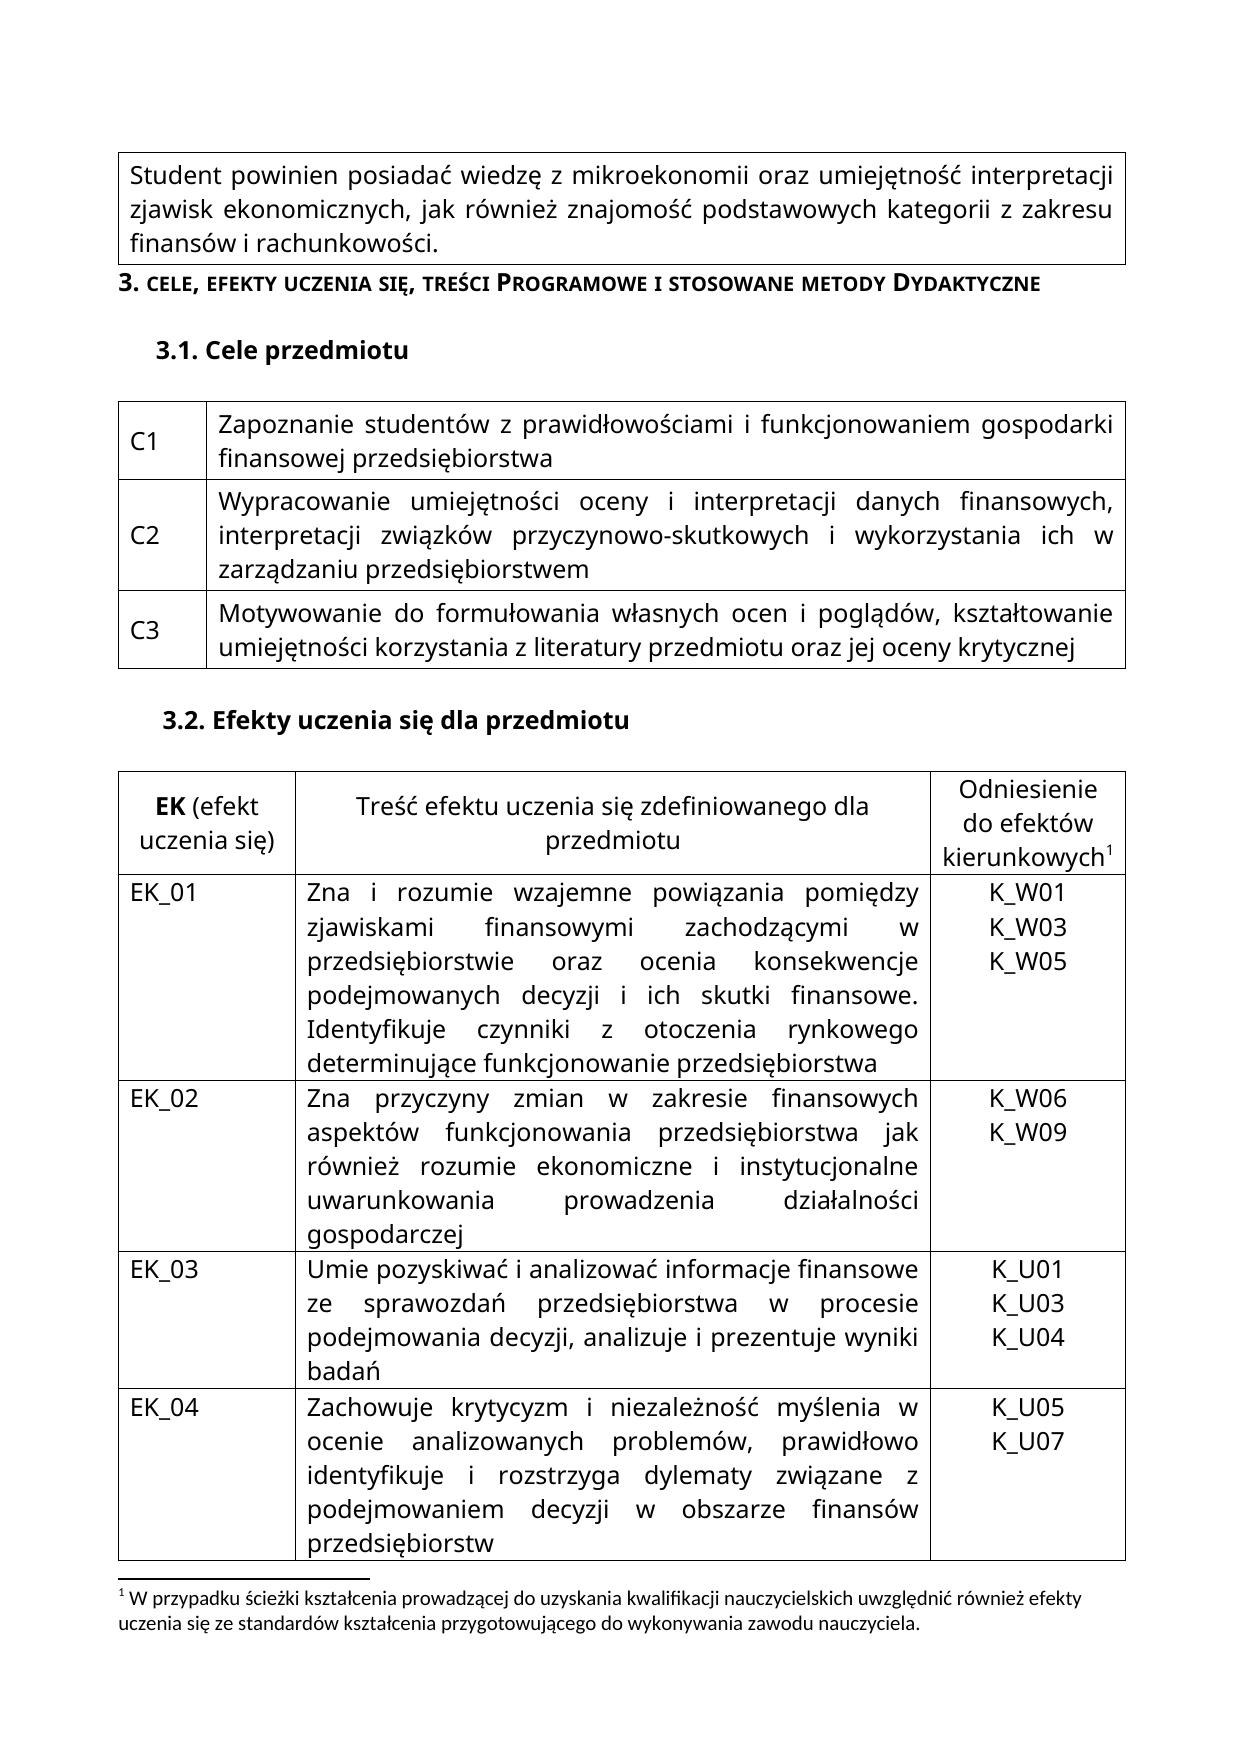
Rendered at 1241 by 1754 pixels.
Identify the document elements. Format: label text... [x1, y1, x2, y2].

table_cell Zachowuje krytycyzm i niezależność myślenia w ocenie analizowanych problemów, prawidłowo identyfikuje i rozstrzyga dylematy związane z podejmowaniem decyzji w obszarze finansów przedsiębiorstw [296, 1389, 930, 1559]
table_cell Umie pozyskiwać i analizować informacje finansowe ze sprawozdań przedsiębiorstwa w procesie podejmowania decyzji, analizuje i prezentuje wyniki badań [296, 1252, 930, 1388]
table_cell K_U01 K_U03 K_U04 [931, 1252, 1125, 1388]
text 3.2. Efekty uczenia się dla przedmiotu [162, 703, 1122, 737]
table_cell K_W01 K_W03 K_W05 [931, 875, 1125, 1079]
table_cell EK_03 [119, 1252, 295, 1388]
table_header Student powinien posiadać wiedzę z mikroekonomii oraz umiejętność interpretacji zjawisk ekonomicznych, jak również znajomość podstawowych kategorii z zakresu finansów i rachunkowości. [119, 153, 1125, 264]
table_header Zapoznanie studentów z prawidłowościami i funkcjonowaniem gospodarki finansowej przedsiębiorstwa [207, 402, 1125, 478]
table_header Odniesienie do efektów kierunkowych [931, 772, 1125, 874]
table_header EK (efekt uczenia się) [119, 772, 295, 874]
text 3. cele, efekty uczenia się, treści Programowe i stosowane metody Dydaktyczne [118, 265, 1122, 299]
table_cell Motywowanie do formułowania własnych ocen i poglądów, kształtowanie umiejętności korzystania z literatury przedmiotu oraz jej oceny krytycznej [207, 591, 1125, 668]
table_cell EK_01 [119, 875, 295, 1079]
table_cell Zna i rozumie wzajemne powiązania pomiędzy zjawiskami finansowymi zachodzącymi w przedsiębiorstwie oraz ocenia konsekwencje podejmowanych decyzji i ich skutki finansowe. Identyfikuje czynniki z otoczenia rynkowego determinujące funkcjonowanie przedsiębiorstwa [296, 875, 930, 1079]
table_cell C3 [119, 591, 206, 668]
table_cell EK_04 [119, 1389, 295, 1559]
table_cell C2 [119, 480, 206, 590]
table_header Treść efektu uczenia się zdefiniowanego dla przedmiotu [296, 772, 930, 874]
table_cell K_W06 K_W09 [931, 1081, 1125, 1251]
table_cell EK_02 [119, 1081, 295, 1251]
table_cell Wypracowanie umiejętności oceny i interpretacji danych finansowych, interpretacji związków przyczynowo-skutkowych i wykorzystania ich w zarządzaniu przedsiębiorstwem [207, 480, 1125, 590]
text 3.1. Cele przedmiotu [156, 333, 1122, 367]
table_cell Zna przyczyny zmian w zakresie finansowych aspektów funkcjonowania przedsiębiorstwa jak również rozumie ekonomiczne i instytucjonalne uwarunkowania prowadzenia działalności gospodarczej [296, 1081, 930, 1251]
table_cell K_U05 K_U07 [931, 1389, 1125, 1559]
table_header C1 [119, 402, 206, 478]
